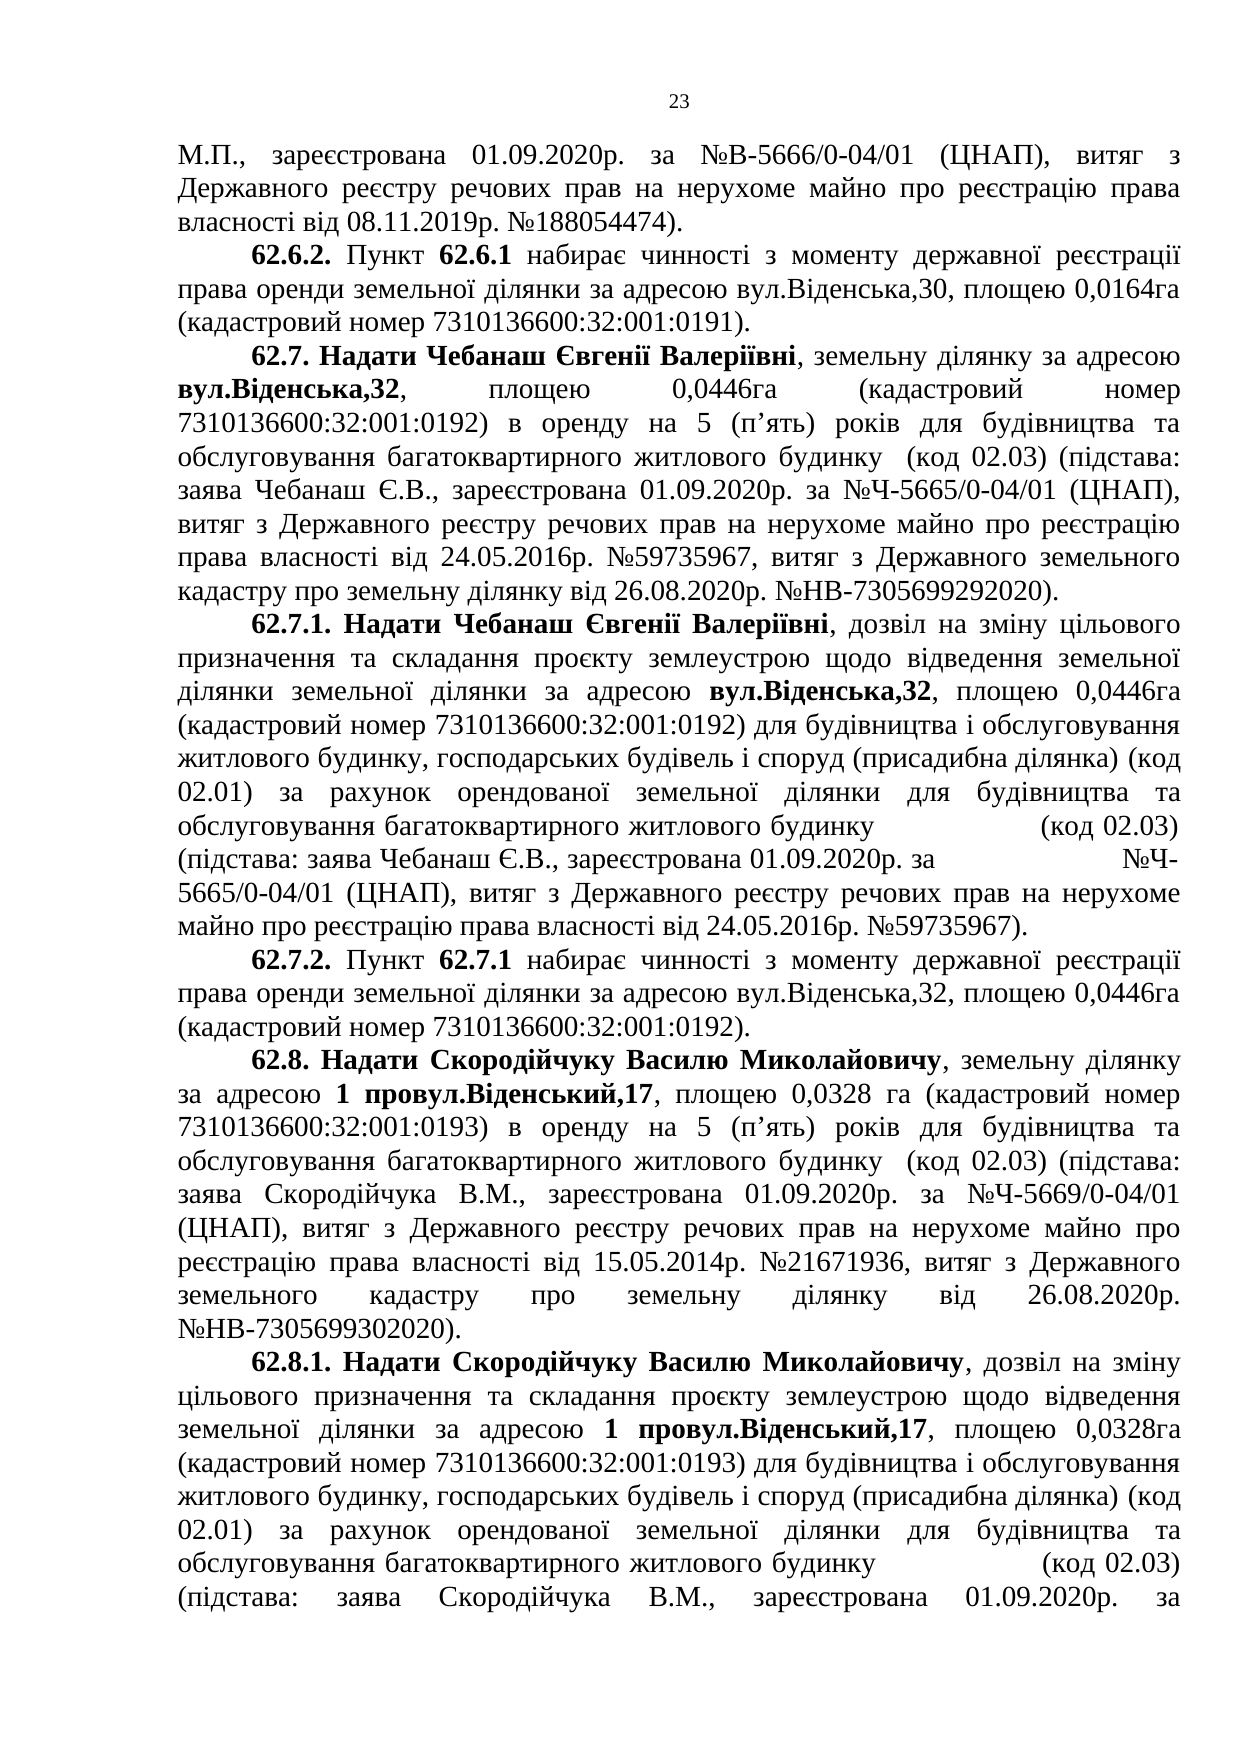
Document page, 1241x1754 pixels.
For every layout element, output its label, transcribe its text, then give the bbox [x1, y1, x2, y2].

text 62.7. Надати Чебанаш Євгенії Валеріївні, земельну ділянку за адресою вул.Віденська,32, площею 0,0446га (кадастровий номер 7310136600:32:001:0192) в оренду на 5 (п’ять) років для будівництва та обслуговування багатоквартирного житлового будинку (код 02.03) (підстава: заява Чебанаш Є.В., зареєстрована 01.09.2020р. за №Ч-5665/0-04/01 (ЦНАП), витяг з Державного реєстру речових прав на нерухоме майно про реєстрацію права власності від 24.05.2016р. №59735967, витяг з Державного земельного кадастру про земельну ділянку від 26.08.2020р. №НВ-7305699292020). [177, 338, 1181, 606]
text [177, 1344, 1181, 1613]
text 62.8. Надати Скородійчуку Василю Миколайовичу, земельну ділянку за адресою 1 провул.Віденський,17, площею 0,0328 га (кадастровий номер 7310136600:32:001:0193) в оренду на 5 (п’ять) років для будівництва та обслуговування багатоквартирного житлового будинку (код 02.03) (підстава: заява Скородійчука В.М., зареєстрована 01.09.2020р. за №Ч-5669/0-04/01 (ЦНАП), витяг з Державного реєстру речових прав на нерухоме майно про реєстрацію права власності від 15.05.2014р. №21671936, витяг з Державного земельного кадастру про земельну ділянку від 26.08.2020р. №НВ-7305699302020). [177, 1042, 1181, 1344]
text 62.7.2. Пункт 62.7.1 набирає чинності з моменту державної реєстрації права оренди земельної ділянки за адресою вул.Віденська,32, площею 0,0446га (кадастровий номер 7310136600:32:001:0192). [177, 942, 1181, 1042]
text 62.6.2. Пункт 62.6.1 набирає чинності з моменту державної реєстрації права оренди земельної ділянки за адресою вул.Віденська,30, площею 0,0164га (кадастровий номер 7310136600:32:001:0191). [177, 237, 1181, 338]
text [177, 137, 1181, 237]
text 62.7.1. Надати Чебанаш Євгенії Валеріївні, дозвіл на зміну цільового призначення та складання проєкту землеустрою щодо відведення земельної ділянки земельної ділянки за адресою вул.Віденська,32, площею 0,0446га (кадастровий номер 7310136600:32:001:0192) для будівництва і обслуговування житлового будинку, господарських будівель і споруд (присадибна ділянка) (код 02.01) за рахунок орендованої земельної ділянки для будівництва та обслуговування багатоквартирного житлового будинку (код 02.03) (підстава: заява Чебанаш Є.В., зареєстрована 01.09.2020р. за №Ч-5665/0-04/01 (ЦНАП), витяг з Державного реєстру речових прав на нерухоме майно про реєстрацію права власності від 24.05.2016р. №59735967). [177, 606, 1181, 942]
